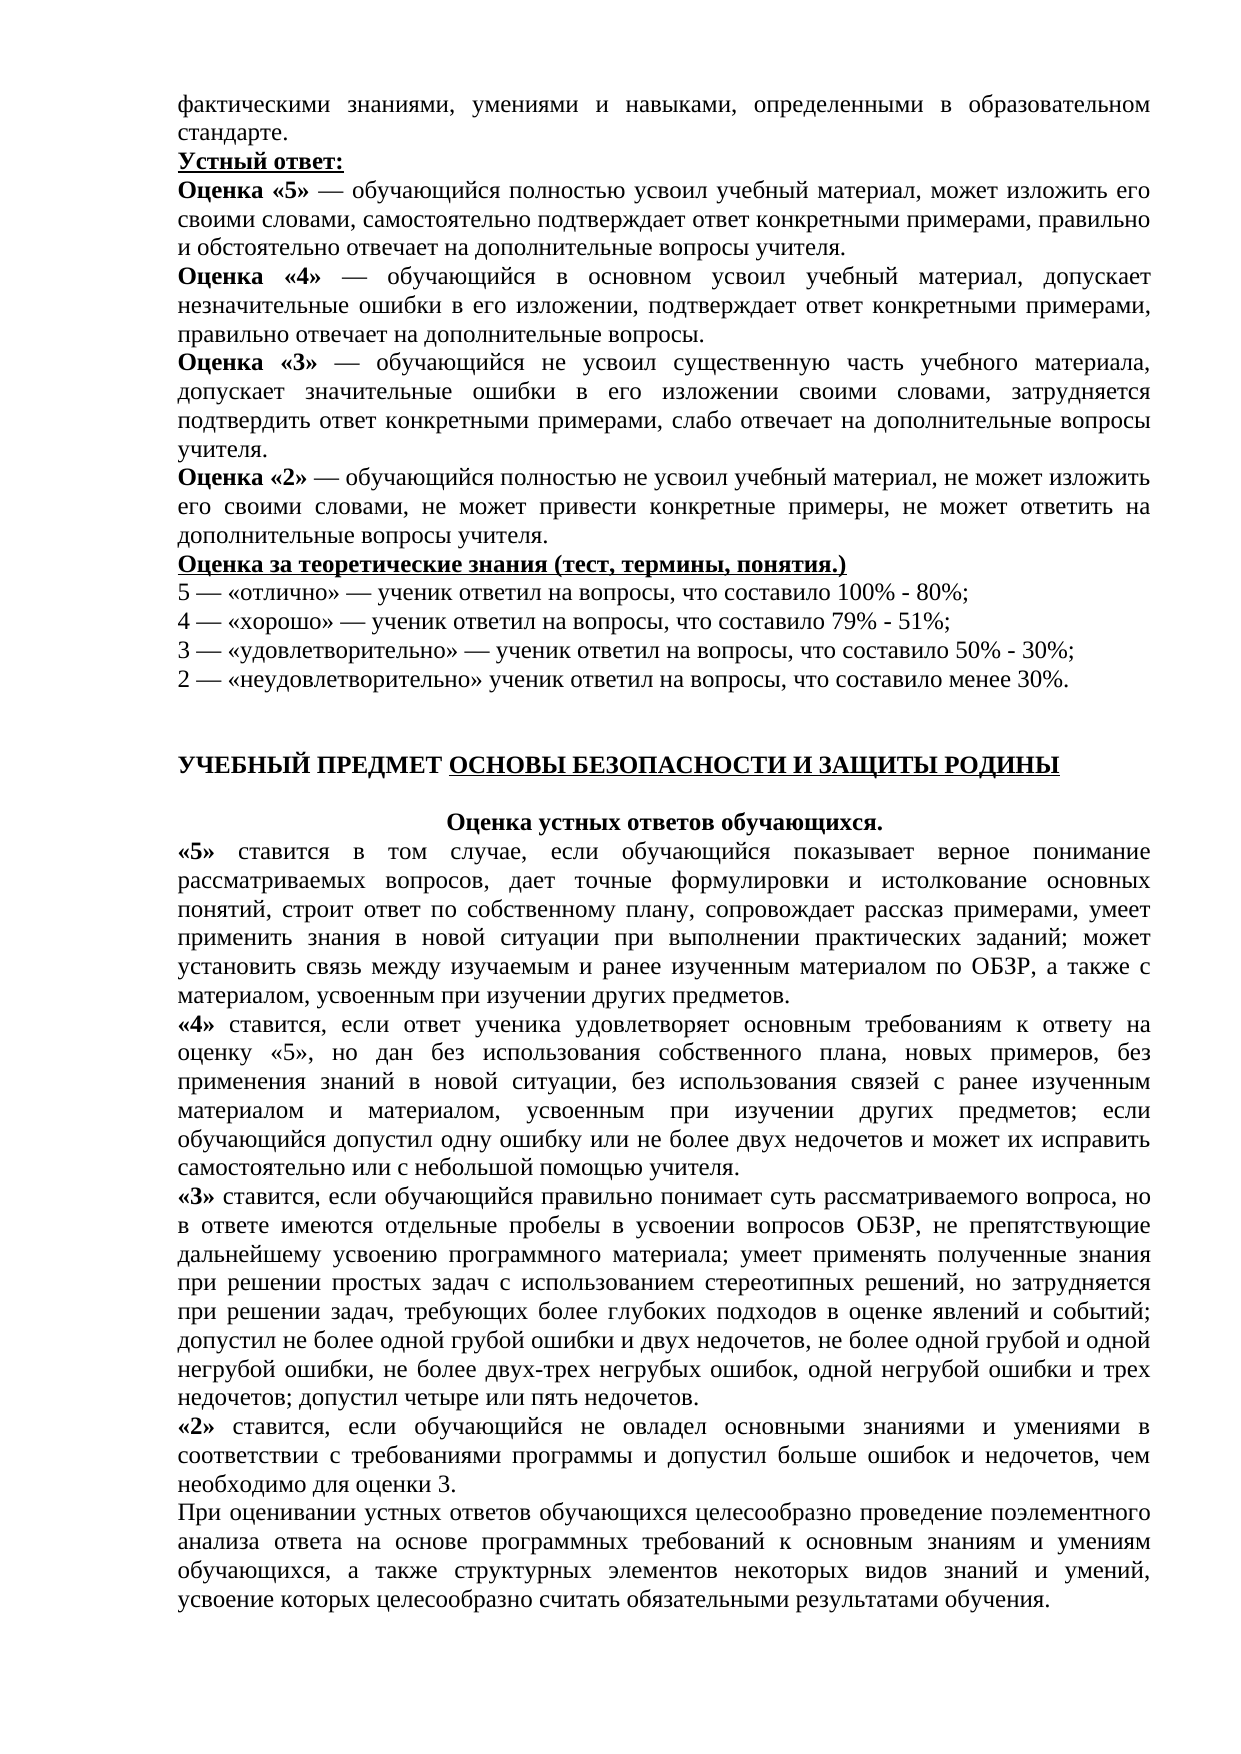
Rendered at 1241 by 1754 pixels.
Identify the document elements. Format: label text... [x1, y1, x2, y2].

text «5» ставится в том случае, если обучающийся показывает верное понимание рассматриваемых вопросов, дает точные формулировки и истолкование основных понятий, строит ответ по собственному плану, сопровождает рассказ примерами, умеет применить знания в новой ситуации при выполнении практических заданий; может установить связь между изучаемым и ранее изученным материалом по ОБЗР, а также с материалом, усвоенным при изучении других предметов. [177, 836, 1152, 1009]
text «3» ставится, если обучающийся правильно понимает суть рассматриваемого вопроса, но в ответе имеются отдельные пробелы в усвоении вопросов ОБЗР, не препятствующие дальнейшему усвоению программного материала; умеет применять полученные знания при решении простых задач с использованием стереотипных решений, но затрудняется при решении задач, требующих более глубоких подходов в оценке явлений и событий; допустил не более одной грубой ошибки и двух недочетов, не более одной грубой и одной негрубой ошибки, не более двух-трех негрубых ошибок, одной негрубой ошибки и трех недочетов; допустил четыре или пять недочетов. [177, 1181, 1152, 1411]
text «4» ставится, если ответ ученика удовлетворяет основным требованиям к ответу на оценку «5», но дан без использования собственного плана, новых примеров, без применения знаний в новой ситуации, без использования связей с ранее изученным материалом и материалом, усвоенным при изучении других предметов; если обучающийся допустил одну ошибку или не более двух недочетов и может их исправить самостоятельно или с небольшой помощью учителя. [177, 1009, 1152, 1181]
text Оценка устных ответов обучающихся. [177, 807, 1152, 836]
text 3 — «удовлетворительно» — ученик ответил на вопросы, что составило 50% - 30%; [177, 635, 1152, 664]
text Оценка «3» — обучающийся не усвоил существенную часть учебного материала, допускает значительные ошибки в его изложении своими словами, затрудняется подтвердить ответ конкретными примерами, слабо отвечает на дополнительные вопросы учителя. [177, 347, 1152, 462]
text При оценивании устных ответов обучающихся целесообразно проведение поэлементного анализа ответа на основе программных требований к основным знаниям и умениям обучающихся, а также структурных элементов некоторых видов знаний и умений, усвоение которых целесообразно считать обязательными результатами обучения. [177, 1497, 1152, 1612]
text Оценка «2» — обучающийся полностью не усвоил учебный материал, не может изложить его своими словами, не может привести конкретные примеры, не может ответить на дополнительные вопросы учителя. [177, 462, 1152, 549]
text Оценка «5» — обучающийся полностью усвоил учебный материал, может изложить его своими словами, самостоятельно подтверждает ответ конкретными примерами, правильно и обстоятельно отвечает на дополнительные вопросы учителя. [177, 175, 1152, 261]
text 5 — «отлично» — ученик ответил на вопросы, что составило 100% - 80%; [177, 577, 1152, 606]
text 4 — «хорошо» — ученик ответил на вопросы, что составило 79% - 51%; [177, 606, 1152, 635]
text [177, 89, 1152, 146]
text УЧЕБНЫЙ ПРЕДМЕТ ОСНОВЫ БЕЗОПАСНОСТИ И ЗАЩИТЫ РОДИНЫ [177, 750, 1152, 779]
text «2» ставится, если обучающийся не овладел основными знаниями и умениями в соответствии с требованиями программы и допустил больше ошибок и недочетов, чем необходимо для оценки 3. [177, 1411, 1152, 1497]
text Оценка «4» — обучающийся в основном усвоил учебный материал, допускает незначительные ошибки в его изложении, подтверждает ответ конкретными примерами, правильно отвечает на дополнительные вопросы. [177, 261, 1152, 347]
text 2 — «неудовлетворительно» ученик ответил на вопросы, что составило менее 30%. [177, 664, 1152, 692]
text Устный ответ: [177, 146, 1152, 175]
text Оценка за теоретические знания (тест, термины, понятия.) [177, 549, 1152, 577]
